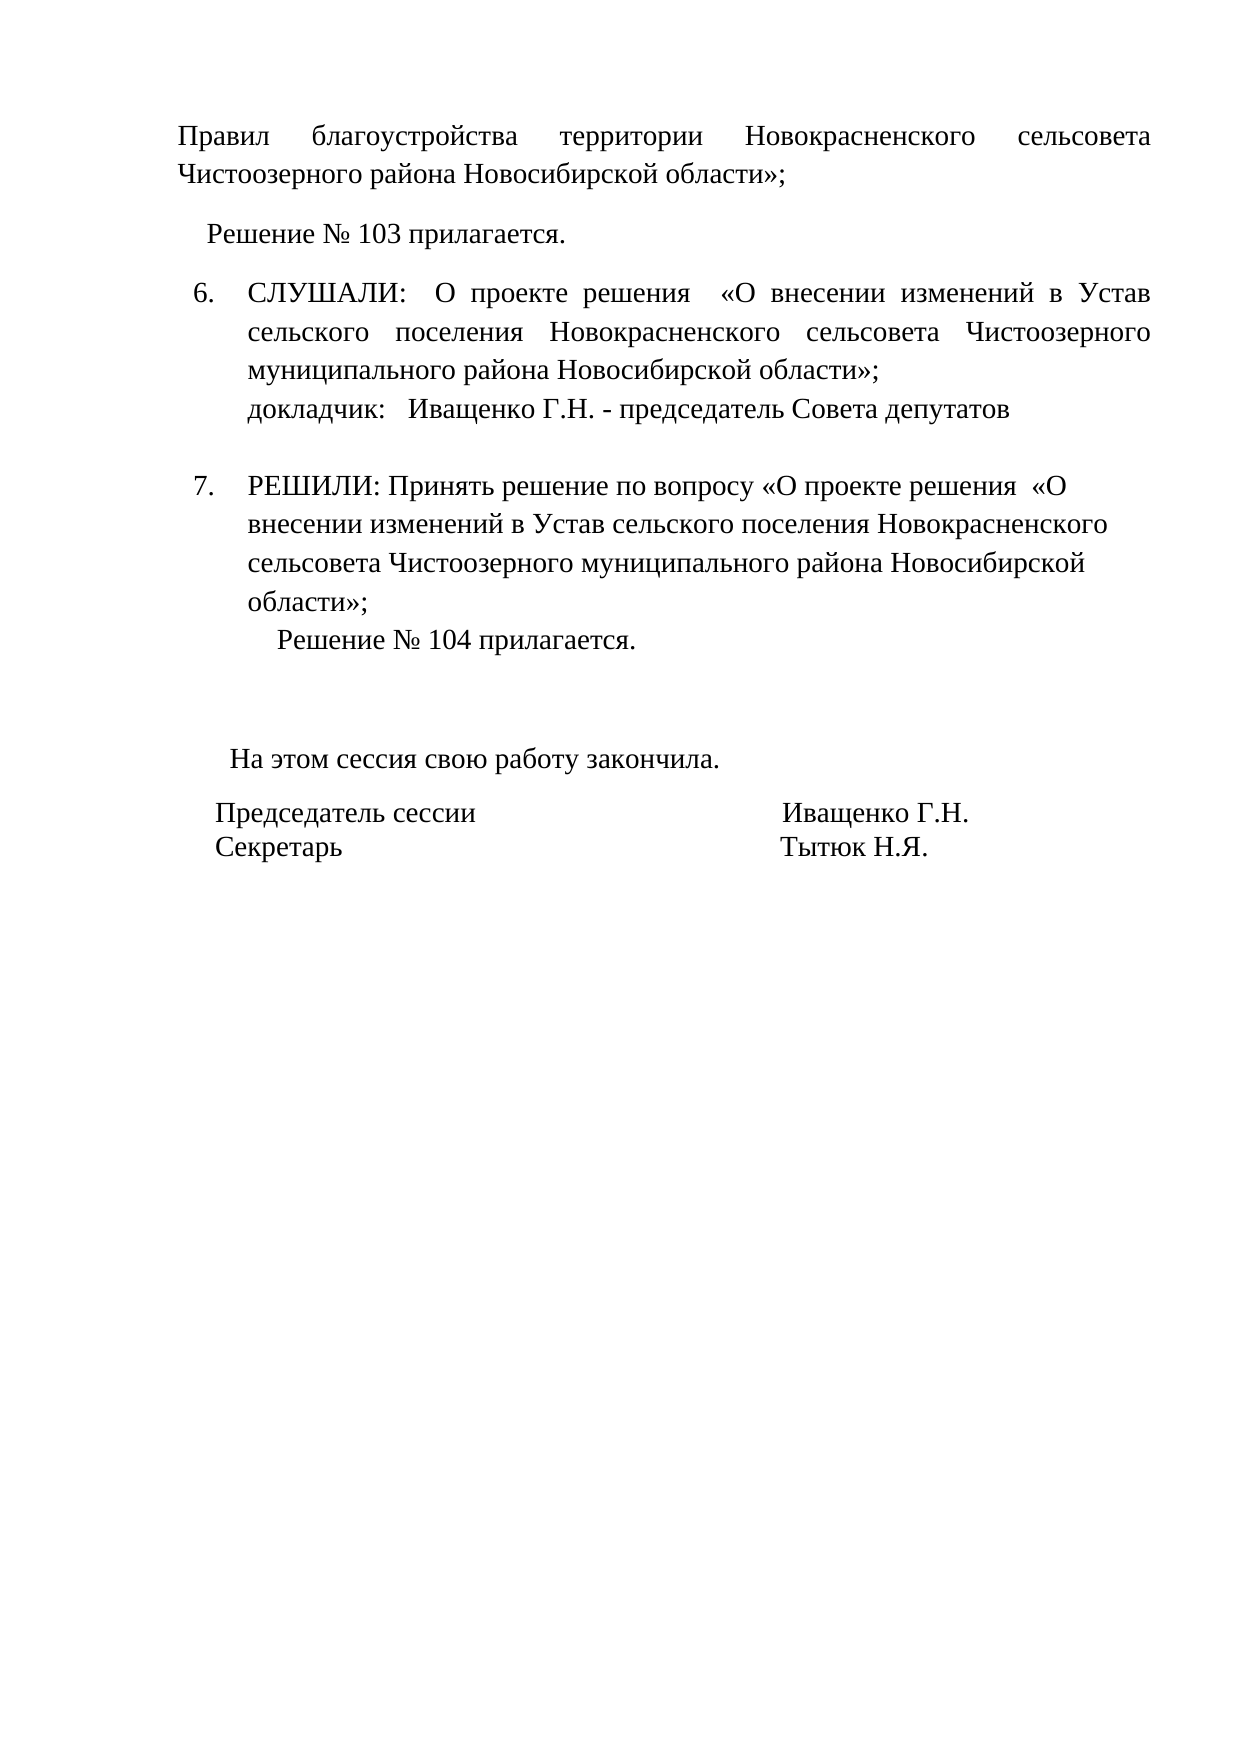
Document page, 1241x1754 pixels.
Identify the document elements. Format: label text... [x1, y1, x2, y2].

list Решение № 104 прилагается. [247, 622, 1152, 656]
list СЛУШАЛИ: О проекте решения «О внесении изменений в Устав сельского поселения Новокрасненского сельсовета Чистоозерного муниципального района Новосибирской области»; [193, 275, 1152, 386]
text Председатель сессии Иващенко Г.Н. Секретарь Тытюк Н.Я. [215, 795, 1152, 862]
list докладчик: Иващенко Г.Н. - председатель Совета депутатов [247, 391, 1152, 424]
text На этом сессия свою работу закончила. [215, 741, 1152, 774]
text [177, 118, 1152, 190]
text Решение № 103 прилагается. [177, 216, 1152, 249]
list РЕШИЛИ: Принять решение по вопросу «О проекте решения «О внесении изменений в Устав сельского поселения Новокрасненского сельсовета Чистоозерного муниципального района Новосибирской области»; [193, 468, 1152, 617]
